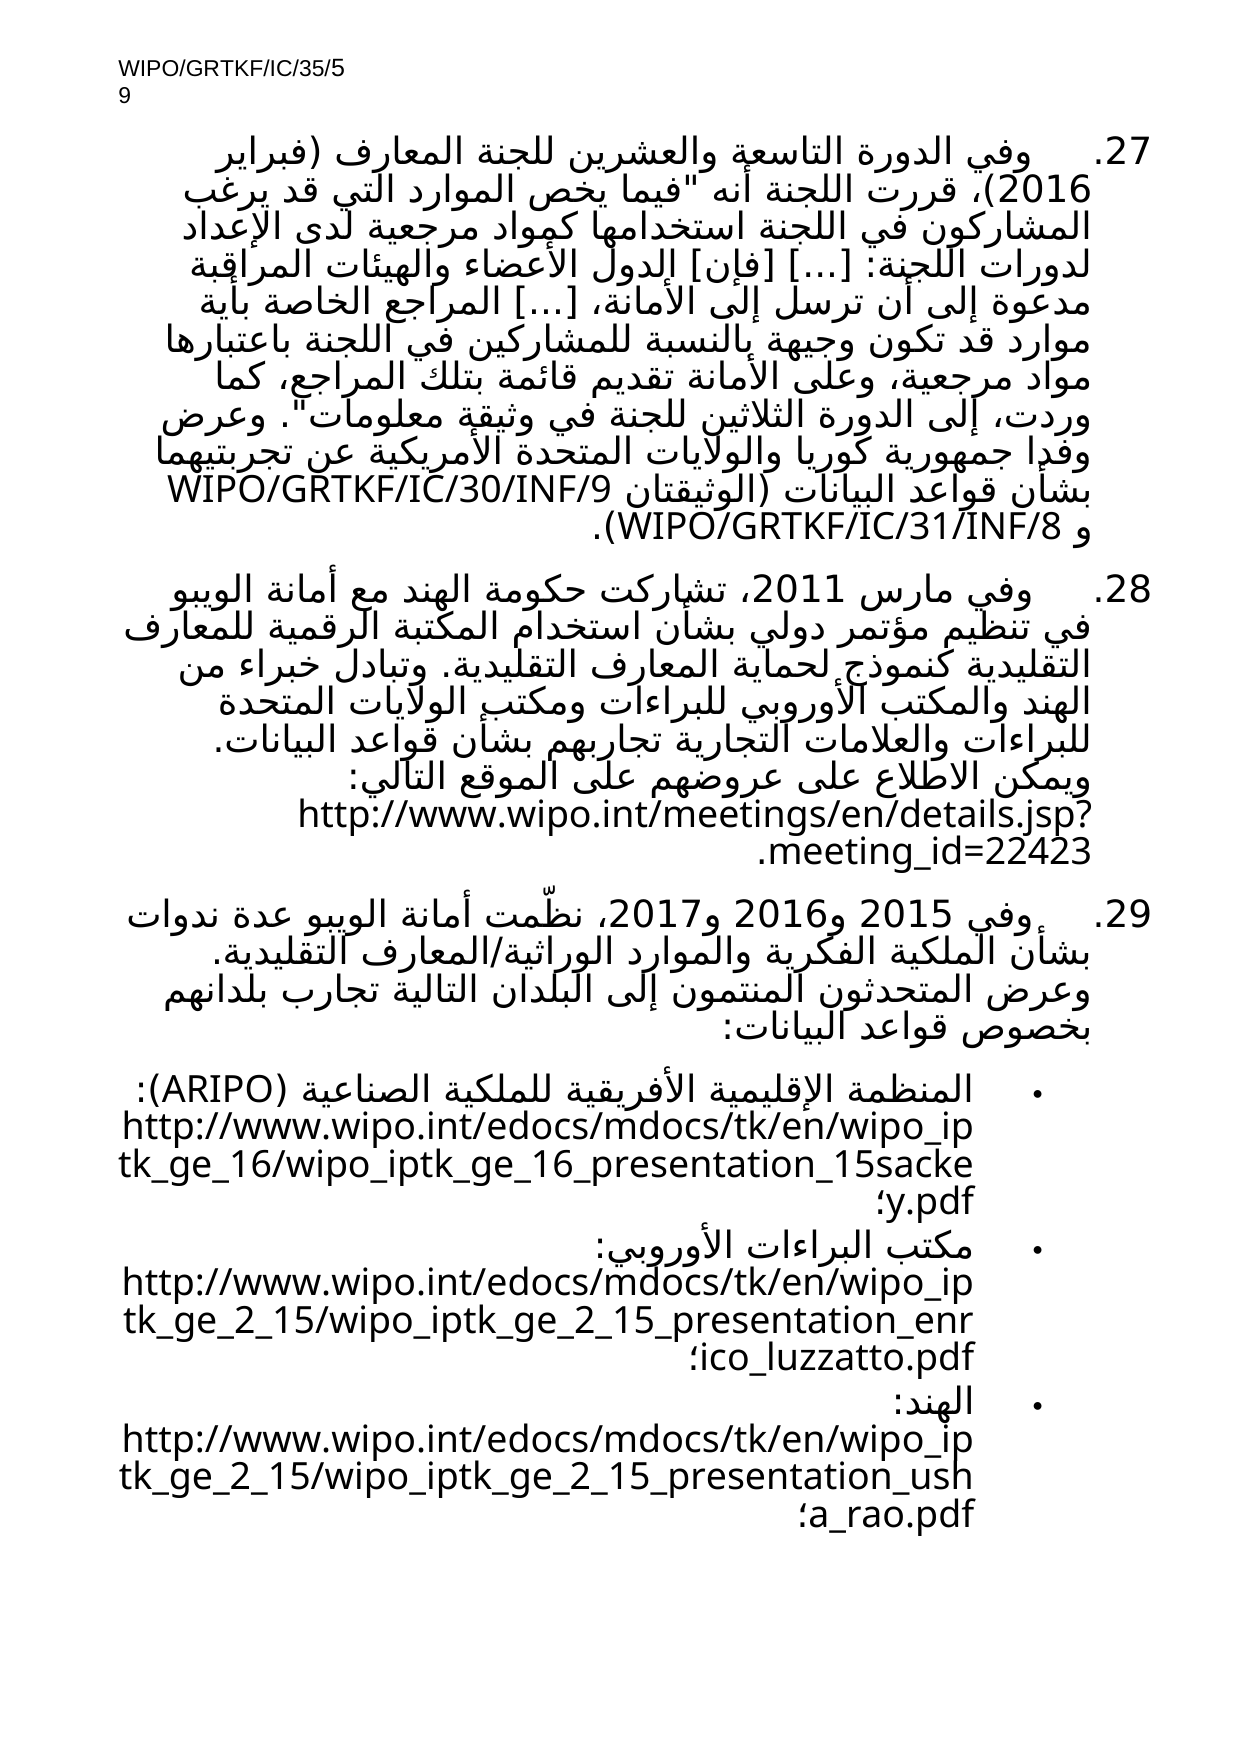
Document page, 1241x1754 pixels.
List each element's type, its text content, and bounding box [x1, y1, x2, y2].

text وفي الدورة التاسعة والعشرين للجنة المعارف (فبراير 2016)، ‏قررت اللجنة أنه "فيما يخص الموارد التي قد يرغب المشاركون في اللجنة استخدامها كمواد مرجعية لدى الإعداد لدورات اللجنة: [...] [فإن] الدول الأعضاء والهيئات المراقبة مدعوة إلى أن ترسل إلى الأمانة، [...] المراجع الخاصة بأية موارد قد تكون وجيهة بالنسبة للمشاركين في اللجنة باعتبارها مواد مرجعية، وعلى الأمانة تقديم قائمة بتلك المراجع، كما وردت، إلى الدورة الثلاثين للجنة في وثيقة معلومات". وعرض وفدا جمهورية كوريا والولايات المتحدة الأمريكية عن تجربتيهما بشأن قواعد البيانات (الوثيقتان WIPO/GRTKF/IC/30/INF/9 و WIPO/GRTKF/IC/31/INF/8). [118, 134, 1092, 547]
list مكتب البراءات الأوروبي: http://www.wipo.int/edocs/mdocs/tk/en/wipo_iptk_ge_2_15/wipo_iptk_ge_2_15_presentation_enrico_luzzatto.pdf؛ [118, 1228, 1033, 1378]
list المنظمة الإقليمية الأفريقية للملكية الصناعية (ARIPO): http://www.wipo.int/edocs/mdocs/tk/en/wipo_iptk_ge_16/wipo_iptk_ge_16_presentation_15sackey.pdf؛ [118, 1072, 1033, 1222]
text وفي مارس 2011، تشاركت حكومة الهند مع أمانة الويبو في تنظيم مؤتمر دولي بشأن استخدام المكتبة الرقمية للمعارف التقليدية كنموذج لحماية المعارف التقليدية. وتبادل خبراء من الهند والمكتب الأوروبي للبراءات ومكتب الولايات المتحدة للبراءات والعلامات التجارية تجاربهم بشأن قواعد البيانات. ويمكن الاطلاع على عروضهم على الموقع التالي: http://www.wipo.int/meetings/en/details.jsp?meeting_id=22423. [118, 572, 1092, 872]
text وفي 2015 و2016 و2017، نظّمت أمانة الويبو عدة ندوات بشأن الملكية الفكرية والموارد الوراثية/المعارف التقليدية. وعرض المتحدثون المنتمون إلى البلدان التالية تجارب بلدانهم بخصوص قواعد البيانات: [118, 897, 1092, 1047]
list الهند: http://www.wipo.int/edocs/mdocs/tk/en/wipo_iptk_ge_2_15/wipo_iptk_ge_2_15_presentation_usha_rao.pdf؛ [118, 1384, 1033, 1534]
